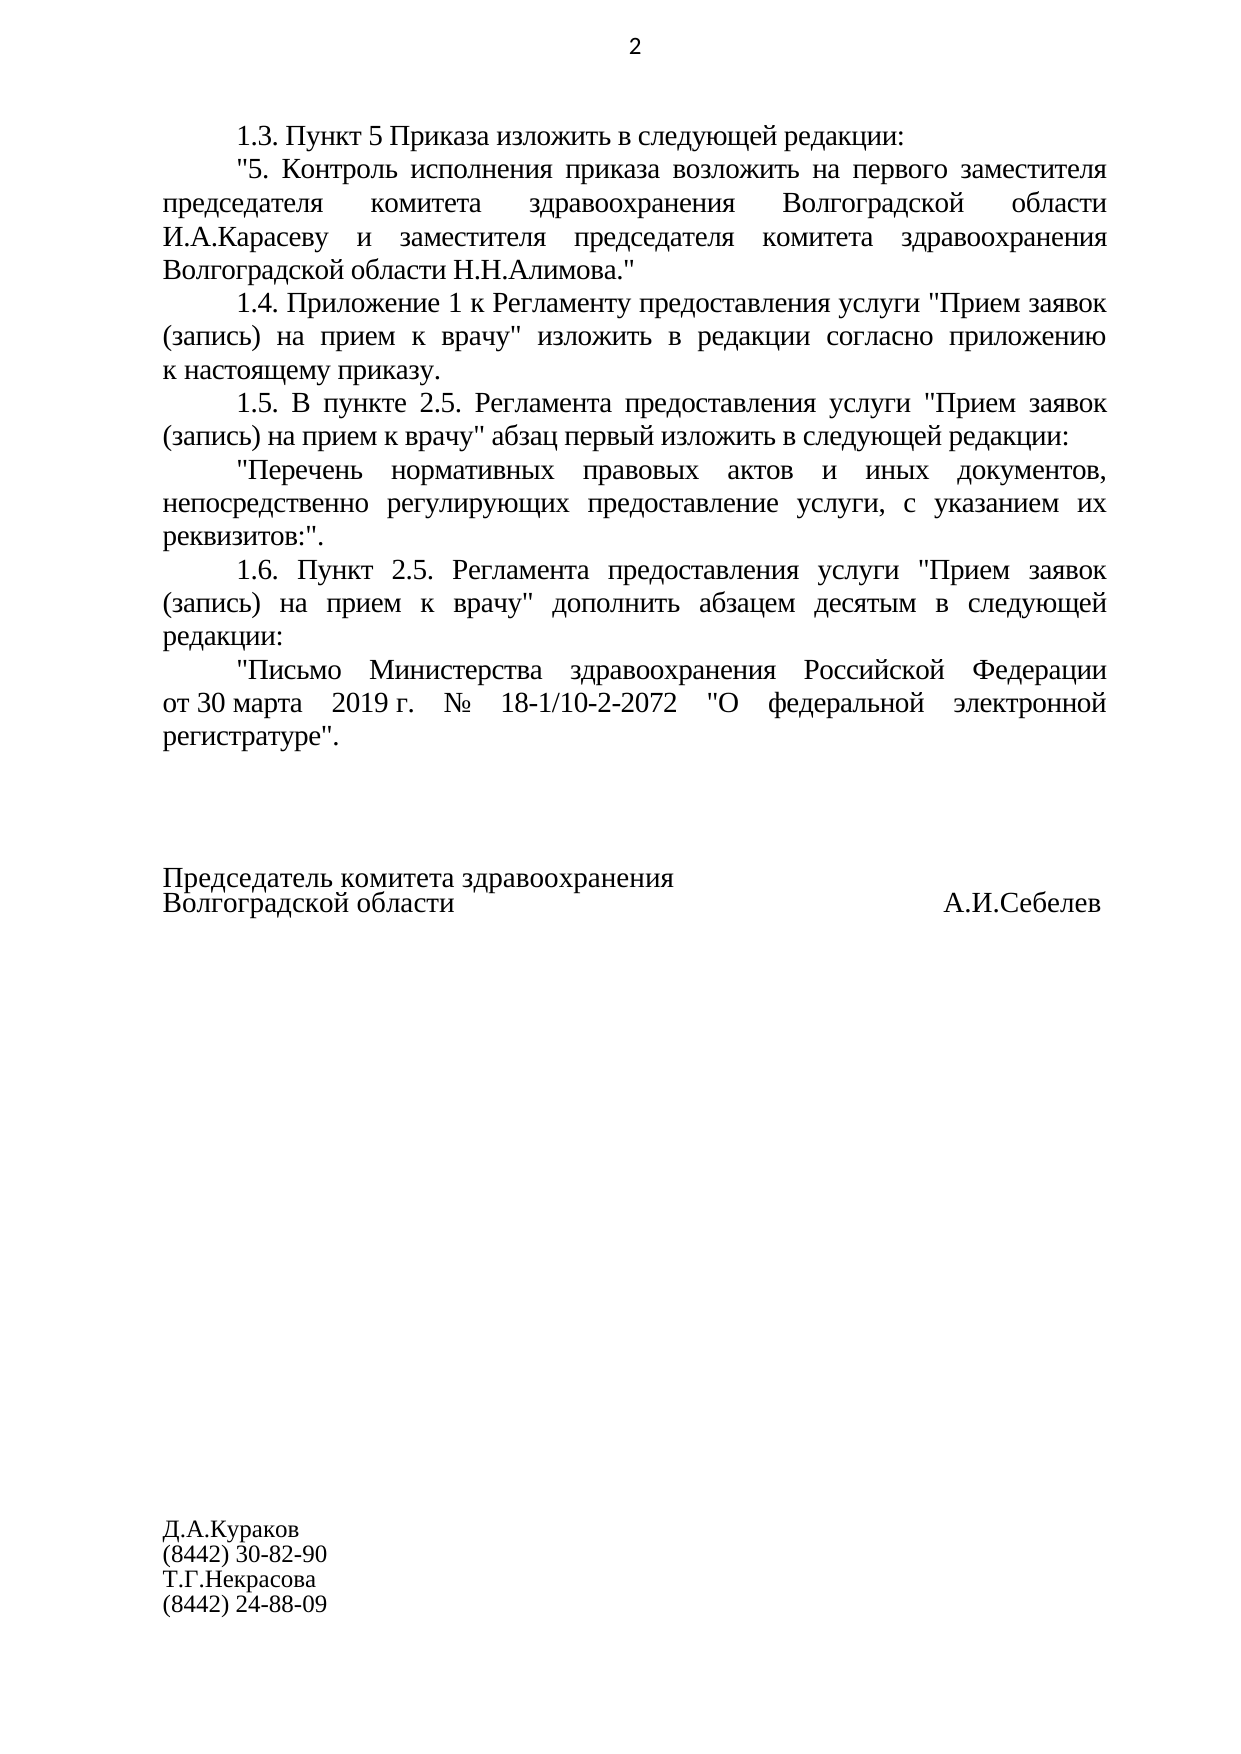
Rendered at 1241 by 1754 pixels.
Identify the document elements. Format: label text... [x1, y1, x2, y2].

text 1.3. Пункт 5 Приказа изложить в следующей редакции: [162, 118, 1107, 152]
text 1.5. В пункте 2.5. Регламента предоставления услуги "Прием заявок (запись) на прием к врачу" абзац первый изложить в следующей редакции: [162, 386, 1107, 452]
text (8442) 24-88-09 [162, 1592, 1107, 1617]
text Волгоградской области А.И.Себелев [162, 892, 1107, 917]
text (8442) 30-82-90 [162, 1542, 1107, 1567]
text 1.6. Пункт 2.5. Регламента предоставления услуги "Прием заявок (запись) на прием к врачу" дополнить абзацем десятым в следующей редакции: [162, 552, 1107, 652]
text "5. Контроль исполнения приказа возложить на первого заместителя председателя комитета здравоохранения Волгоградской области И.А.Карасеву и заместителя председателя комитета здравоохранения Волгоградской области Н.Н.Алимова." [162, 152, 1107, 286]
text Т.Г.Некрасова [162, 1567, 1107, 1592]
text "Перечень нормативных правовых актов и иных документов, непосредственно регулирующих предоставление услуги, с указанием их реквизитов:". [162, 452, 1107, 552]
text Д.А.Кураков [162, 1517, 1107, 1542]
text 1.4. Приложение 1 к Регламенту предоставления услуги "Прием заявок (запись) на прием к врачу" изложить в редакции согласно приложению к настоящему приказу. [162, 286, 1107, 386]
text "Письмо Министерства здравоохранения Российской Федерации от 30 марта 2019 г. № 18-1/10-2-2072 "О федеральной электронной регистратуре". [162, 652, 1107, 752]
text Председатель комитета здравоохранения [162, 867, 1107, 892]
